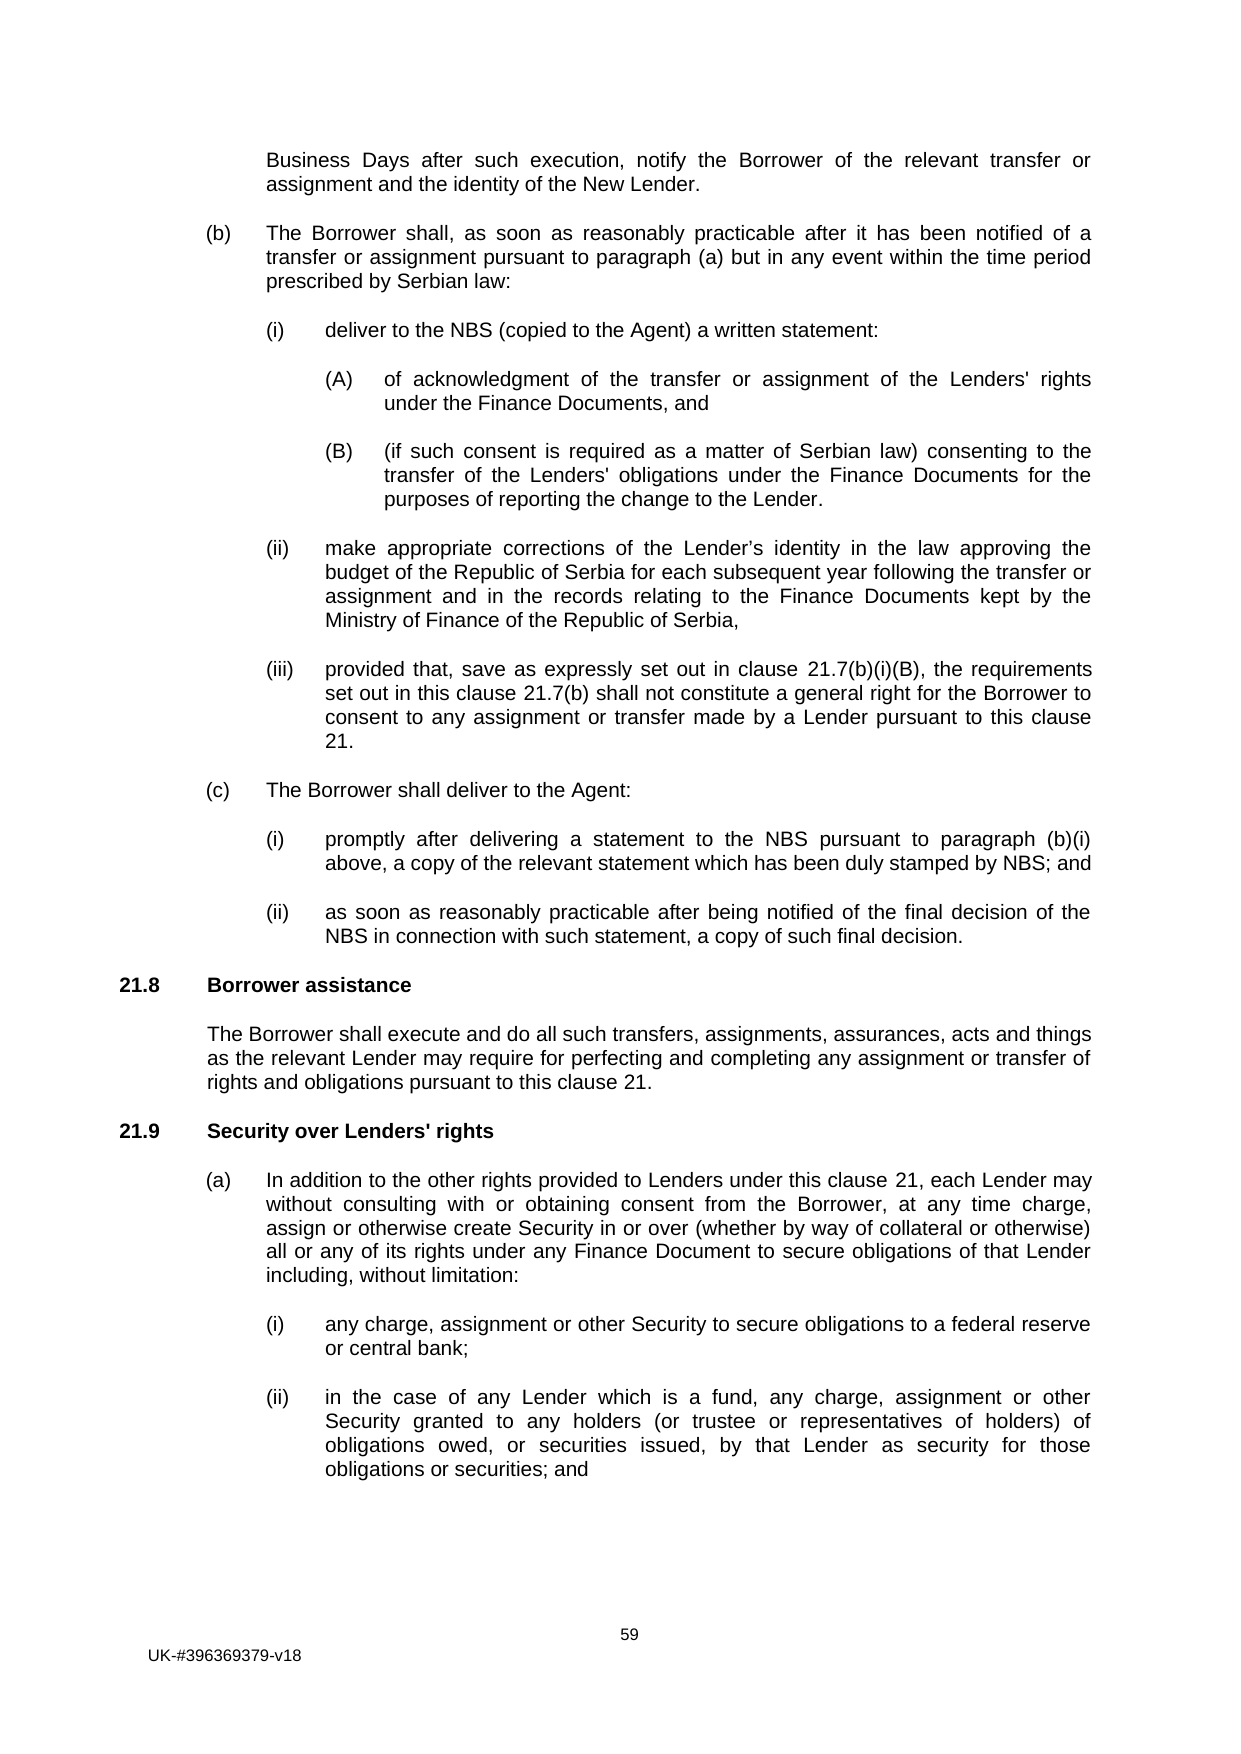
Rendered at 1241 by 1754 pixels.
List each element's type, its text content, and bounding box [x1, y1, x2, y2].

text provided that, save as expressly set out in clause 21.7(b)(i)(B), the requirements set out in this clause 21.7(b) shall not constitute a general right for the Borrower to consent to any assignment or transfer made by a Lender pursuant to this clause 21. [266, 657, 1092, 753]
text Security over Lenders' rights [160, 1118, 1092, 1142]
text Borrower assistance [160, 973, 1092, 997]
text In addition to the other rights provided to Lenders under this clause 21, each Lender may without consulting with or obtaining consent from the Borrower, at any time charge, assign or otherwise create Security in or over (whether by way of collateral or otherwise) all or any of its rights under any Finance Document to secure obligations of that Lender including, without limitation: [206, 1167, 1092, 1287]
text of acknowledgment of the transfer or assignment of the Lenders' rights under the Finance Documents, and [325, 366, 1092, 414]
text (if such consent is required as a matter of Serbian law) consenting to the transfer of the Lenders' obligations under the Finance Documents for the purposes of reporting the change to the Lender. [325, 439, 1092, 511]
text make appropriate corrections of the Lender’s identity in the law approving the budget of the Republic of Serbia for each subsequent year following the transfer or assignment and in the records relating to the Finance Documents kept by the Ministry of Finance of the Republic of Serbia, [266, 536, 1092, 632]
text The Borrower shall execute and do all such transfers, assignments, assurances, acts and things as the relevant Lender may require for perfecting and completing any assignment or transfer of rights and obligations pursuant to this clause 21. [207, 1022, 1092, 1093]
text promptly after delivering a statement to the NBS pursuant to paragraph (b)(i) above, a copy of the relevant statement which has been duly stamped by NBS; and [266, 827, 1092, 875]
text in the case of any Lender which is a fund, any charge, assignment or other Security granted to any holders (or trustee or representatives of holders) of obligations owed, or securities issued, by that Lender as security for those obligations or securities; and [266, 1385, 1092, 1481]
text The Borrower shall, as soon as reasonably practicable after it has been notified of a transfer or assignment pursuant to paragraph (a) but in any event within the time period prescribed by Serbian law: [206, 221, 1092, 292]
text The Borrower shall deliver to the Agent: [206, 778, 1092, 802]
text deliver to the NBS (copied to the Agent) a written statement: [266, 317, 1092, 341]
text as soon as reasonably practicable after being notified of the final decision of the NBS in connection with such statement, a copy of such final decision. [266, 900, 1092, 948]
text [206, 148, 1092, 196]
text any charge, assignment or other Security to secure obligations to a federal reserve or central bank; [266, 1312, 1092, 1360]
